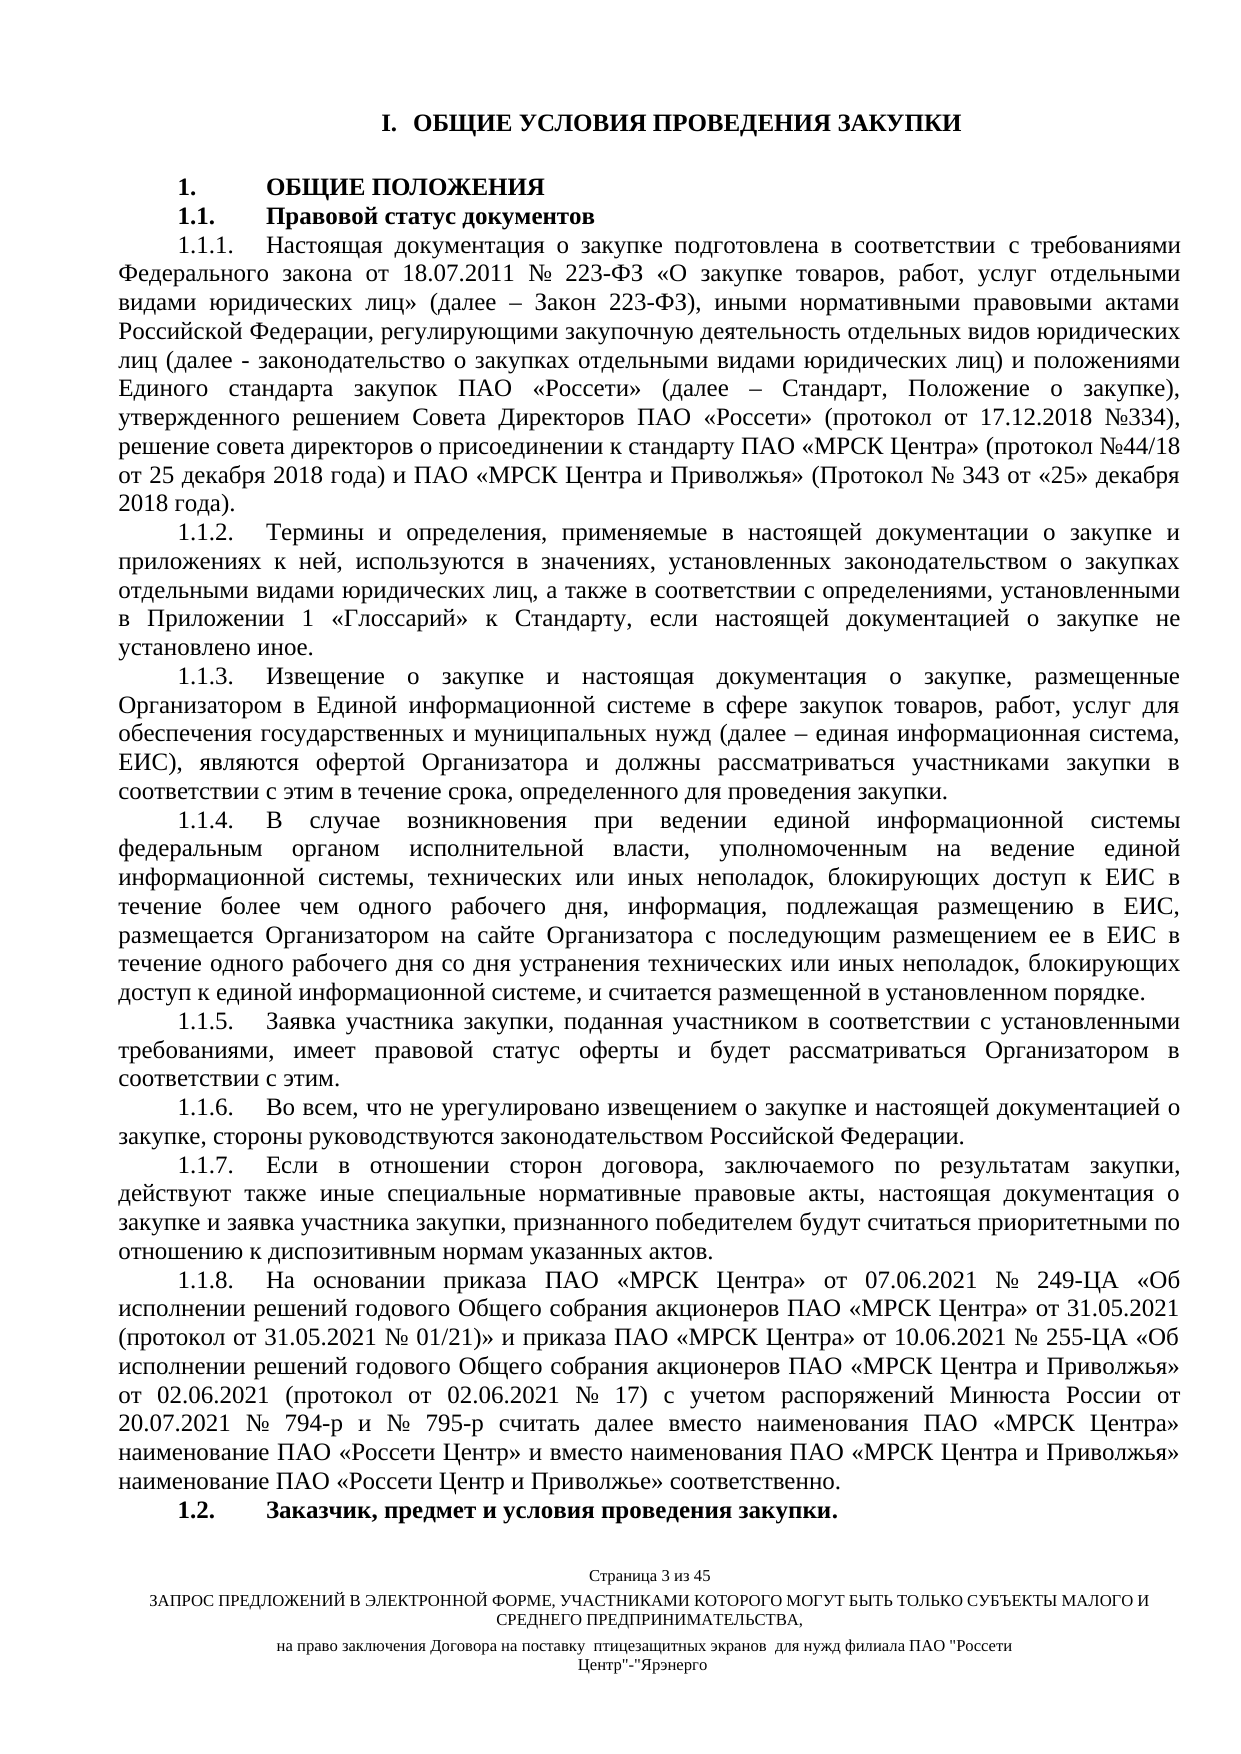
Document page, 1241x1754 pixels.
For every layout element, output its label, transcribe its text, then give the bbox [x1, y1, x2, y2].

list Извещение о закупке и настоящая документация о закупке, размещенные Организатором в Единой информационной системе в сфере закупок товаров, работ, услуг для обеспечения государственных и муниципальных нужд (далее – единая информационная система, ЕИС), являются офертой Организатора и должны рассматриваться участниками закупки в соответствии с этим в течение срока, определенного для проведения закупки. [118, 661, 1181, 805]
subtitle ОБЩИЕ ПОЛОЖЕНИЯ [118, 172, 1181, 201]
list Заявка участника закупки, поданная участником в соответствии с установленными требованиями, имеет правовой статус оферты и будет рассматриваться Организатором в соответствии с этим. [118, 1006, 1181, 1092]
list Во всем, что не урегулировано извещением о закупке и настоящей документацией о закупке, стороны руководствуются законодательством Российской Федерации. [118, 1092, 1181, 1150]
list Если в отношении сторон договора, заключаемого по результатам закупки, действуют также иные специальные нормативные правовые акты, настоящая документация о закупке и заявка участника закупки, признанного победителем будут считаться приоритетными по отношению к диспозитивным нормам указанных актов. [118, 1150, 1181, 1265]
subtitle ОБЩИЕ УСЛОВИЯ ПРОВЕДЕНИЯ закупки [118, 108, 1181, 137]
list На основании приказа ПАО «МРСК Центра» от 07.06.2021 № 249-ЦА «Об исполнении решений годового Общего собрания акционеров ПАО «МРСК Центра» от 31.05.2021 (протокол от 31.05.2021 № 01/21)» и приказа ПАО «МРСК Центра» от 10.06.2021 № 255-ЦА «Об исполнении решений годового Общего собрания акционеров ПАО «МРСК Центра и Приволжья» от 02.06.2021 (протокол от 02.06.2021 № 17) с учетом распоряжений Минюста России от 20.07.2021 № 794-р и № 795-р считать далее вместо наименования ПАО «МРСК Центра» наименование ПАО «Россети Центр» и вместо наименования ПАО «МРСК Центра и Приволжья» наименование ПАО «Россети Центр и Приволжье» соответственно. [118, 1265, 1181, 1495]
subtitle Заказчик, предмет и условия проведения закупки. [118, 1495, 1181, 1523]
subtitle Правовой статус документов [118, 201, 1181, 230]
list В случае возникновения при ведении единой информационной системы федеральным органом исполнительной власти, уполномоченным на ведение единой информационной системы, технических или иных неполадок, блокирующих доступ к ЕИС в течение более чем одного рабочего дня, информация, подлежащая размещению в ЕИС, размещается Организатором на сайте Организатора с последующим размещением ее в ЕИС в течение одного рабочего дня со дня устранения технических или иных неполадок, блокирующих доступ к единой информационной системе, и считается размещенной в установленном порядке. [118, 805, 1181, 1006]
list Настоящая документация о закупке подготовлена в соответствии с требованиями Федерального закона от 18.07.2011 № 223-ФЗ «О закупке товаров, работ, услуг отдельными видами юридических лиц» (далее – Закон 223-ФЗ), иными нормативными правовыми актами Российской Федерации, регулирующими закупочную деятельность отдельных видов юридических лиц (далее - законодательство о закупках отдельными видами юридических лиц) и положениями Единого стандарта закупок ПАО «Россети» (далее – Стандарт, Положение о закупке), утвержденного решением Совета Директоров ПАО «Россети» (протокол от 17.12.2018 №334), решение совета директоров о присоединении к стандарту ПАО «МРСК Центра» (протокол №44/18 от 25 декабря 2018 года) и ПАО «МРСК Центра и Приволжья» (Протокол № 343 от «25» декабря 2018 года). [118, 230, 1181, 517]
list Термины и определения, применяемые в настоящей документации о закупке и приложениях к ней, используются в значениях, установленных законодательством о закупках отдельными видами юридических лиц, а также в соответствии с определениями, установленными в Приложении 1 «Глоссарий» к Стандарту, если настоящей документацией о закупке не установлено иное. [118, 517, 1181, 661]
